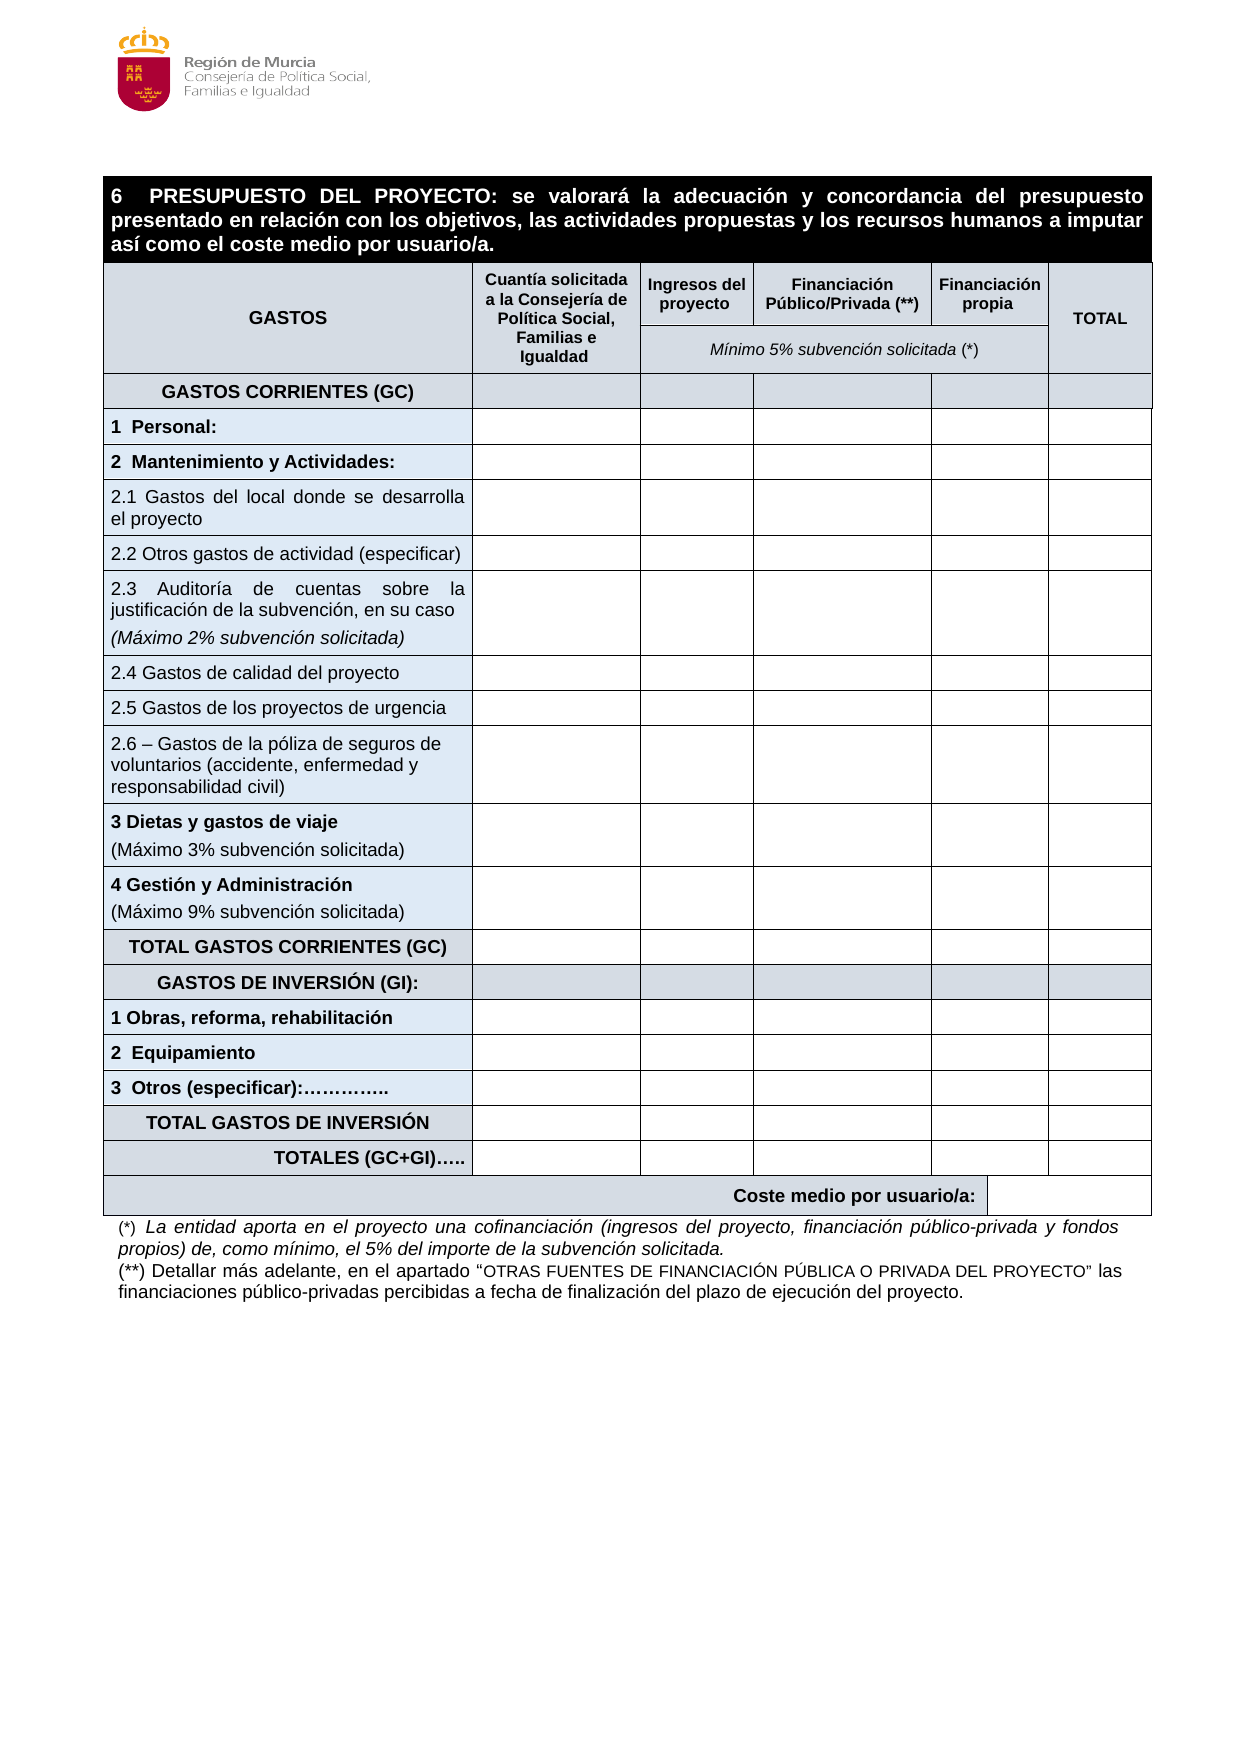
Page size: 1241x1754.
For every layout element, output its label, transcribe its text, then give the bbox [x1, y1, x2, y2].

table_cell TOTALES (GC+GI)….. [104, 1141, 472, 1175]
table_cell [932, 1071, 1048, 1104]
table_cell [641, 1141, 753, 1175]
table_cell [754, 691, 931, 725]
table_cell [754, 480, 931, 535]
table_cell [932, 374, 1048, 408]
table_cell [1049, 1071, 1151, 1104]
table_cell [754, 804, 931, 866]
table_cell [932, 691, 1048, 725]
table_cell 1 Personal: [104, 409, 472, 443]
table_cell [754, 867, 931, 929]
table_cell [473, 445, 640, 478]
table_cell [932, 480, 1048, 535]
table_cell 2.1 Gastos del local donde se desarrolla el proyecto [104, 480, 472, 535]
table_cell [473, 656, 640, 690]
table_cell Financiación propia [932, 263, 1048, 324]
table_cell [754, 1071, 931, 1104]
table_cell [1049, 726, 1151, 803]
table_cell [473, 1106, 640, 1140]
table_cell [641, 691, 753, 725]
table_cell [1049, 1106, 1151, 1140]
table_cell [754, 656, 931, 690]
table_cell [473, 1141, 640, 1175]
table_cell [1049, 867, 1151, 929]
table_cell [473, 409, 640, 443]
table_cell [754, 726, 931, 803]
table_cell [932, 656, 1048, 690]
table_cell [932, 445, 1048, 478]
table_cell [1049, 409, 1151, 443]
table_cell TOTAL GASTOS DE INVERSIÓN [104, 1106, 472, 1140]
table_cell [1049, 804, 1151, 866]
table_cell [473, 1035, 640, 1069]
table_cell [754, 571, 931, 655]
table_cell [1049, 1035, 1151, 1069]
table_cell 2.5 Gastos de los proyectos de urgencia [104, 691, 472, 725]
table_cell TOTAL [1049, 263, 1152, 373]
table_cell 3 Otros (especificar):………….. [104, 1071, 472, 1104]
table_cell [641, 374, 753, 408]
table_cell [473, 867, 640, 929]
text (**) Detallar más adelante, en el apartado “OTRAS FUENTES DE FINANCIACIÓN PÚBLICA O PRIVADA DEL PROYECTO” las financiaciones público-privadas percibidas a fecha de finalización del plazo de ejecución del proyecto. [118, 1259, 1122, 1303]
table_cell [1049, 373, 1152, 408]
table_cell [1049, 1141, 1151, 1175]
table_cell [473, 804, 640, 866]
table_cell [473, 930, 640, 964]
table_cell [754, 1000, 931, 1034]
table_cell [473, 1000, 640, 1034]
table_cell [473, 571, 640, 655]
table_cell [473, 726, 640, 803]
table_cell 2 Equipamiento [104, 1035, 472, 1069]
table_cell [932, 867, 1048, 929]
table_cell [641, 726, 753, 803]
table_cell GASTOS DE INVERSIÓN (GI): [104, 965, 472, 999]
table_cell TOTAL GASTOS CORRIENTES (GC) [104, 930, 472, 964]
table_cell 3 Dietas y gastos de viaje (Máximo 3% subvención solicitada) [104, 804, 472, 866]
table_cell [932, 726, 1048, 803]
table_cell [754, 409, 931, 443]
picture [44, 0, 1072, 177]
table_cell 2.3 Auditoría de cuentas sobre la justificación de la subvención, en su caso (Máximo 2% subvención solicitada) [104, 571, 472, 655]
table_cell [641, 445, 753, 478]
table_cell [1049, 1000, 1151, 1034]
table_cell [1049, 691, 1151, 725]
table_cell 2 Mantenimiento y Actividades: [104, 445, 472, 478]
table_cell [641, 571, 753, 655]
table_cell GASTOS [104, 263, 472, 373]
table_cell [932, 1000, 1048, 1034]
table_cell [473, 1071, 640, 1104]
table_cell [932, 1141, 1048, 1175]
table_cell [932, 804, 1048, 866]
table_cell [932, 536, 1048, 570]
table_cell [641, 1106, 753, 1140]
table_cell [932, 1035, 1048, 1069]
table_cell [641, 656, 753, 690]
table_cell 1 Obras, reforma, rehabilitación [104, 1000, 472, 1034]
table_cell [1049, 571, 1151, 655]
table_cell 4 Gestión y Administración (Máximo 9% subvención solicitada) [104, 867, 472, 929]
table_cell [932, 1106, 1048, 1140]
table_cell [754, 1141, 931, 1175]
table_cell [641, 480, 753, 535]
table_cell [641, 965, 753, 999]
table_cell [641, 1035, 753, 1069]
table_cell [473, 691, 640, 725]
table_cell [1049, 930, 1151, 964]
text (*) La entidad aporta en el proyecto una cofinanciación (ingresos del proyecto, financiación público-privada y fondos propios) de, como mínimo, el 5% del importe de la subvención solicitada. [118, 1216, 1122, 1259]
table_cell Coste medio por usuario/a: [104, 1176, 987, 1215]
table_cell [754, 930, 931, 964]
table_cell [754, 1106, 931, 1140]
table_cell [932, 930, 1048, 964]
table_cell [473, 480, 640, 535]
table_cell [988, 1176, 1151, 1215]
table_cell [754, 374, 931, 408]
table_cell [932, 409, 1048, 443]
table_cell GASTOS CORRIENTES (GC) [104, 374, 472, 408]
table_cell Cuantía solicitada a la Consejería de Política Social, Familias e Igualdad [473, 263, 640, 373]
table_cell [473, 374, 640, 408]
table_cell 2.4 Gastos de calidad del proyecto [104, 656, 472, 690]
table_cell [754, 1035, 931, 1069]
table_cell [1049, 445, 1151, 478]
table_cell [1049, 965, 1151, 999]
table_cell [932, 571, 1048, 655]
table_cell [754, 445, 931, 478]
table_cell Ingresos del proyecto [641, 263, 753, 324]
table_cell [473, 536, 640, 570]
table_cell [754, 965, 931, 999]
table_cell [1049, 656, 1151, 690]
table_cell [641, 930, 753, 964]
table_cell Financiación Público/Privada (**) [754, 263, 931, 324]
table_cell 2.2 Otros gastos de actividad (especificar) [104, 536, 472, 570]
table_header 6 PRESUPUESTO DEL PROYECTO: se valorará la adecuación y concordancia del presupuesto presentado en relación con los objetivos, las actividades propuestas y los recursos humanos a imputar así como el coste medio por usuario/a. [104, 178, 1151, 262]
table_cell 2.6 – Gastos de la póliza de seguros de voluntarios (accidente, enfermedad y responsabilidad civil) [104, 726, 472, 803]
table_cell [473, 965, 640, 999]
table_cell [641, 1071, 753, 1104]
table_cell [641, 1000, 753, 1034]
table_cell [641, 536, 753, 570]
table_cell [1049, 536, 1151, 570]
table_cell [641, 409, 753, 443]
table_cell [932, 965, 1048, 999]
table_cell [641, 867, 753, 929]
table_cell [1049, 480, 1151, 535]
table_cell Mínimo 5% subvención solicitada (*) [641, 326, 1048, 373]
table_cell [641, 804, 753, 866]
table_cell [754, 536, 931, 570]
